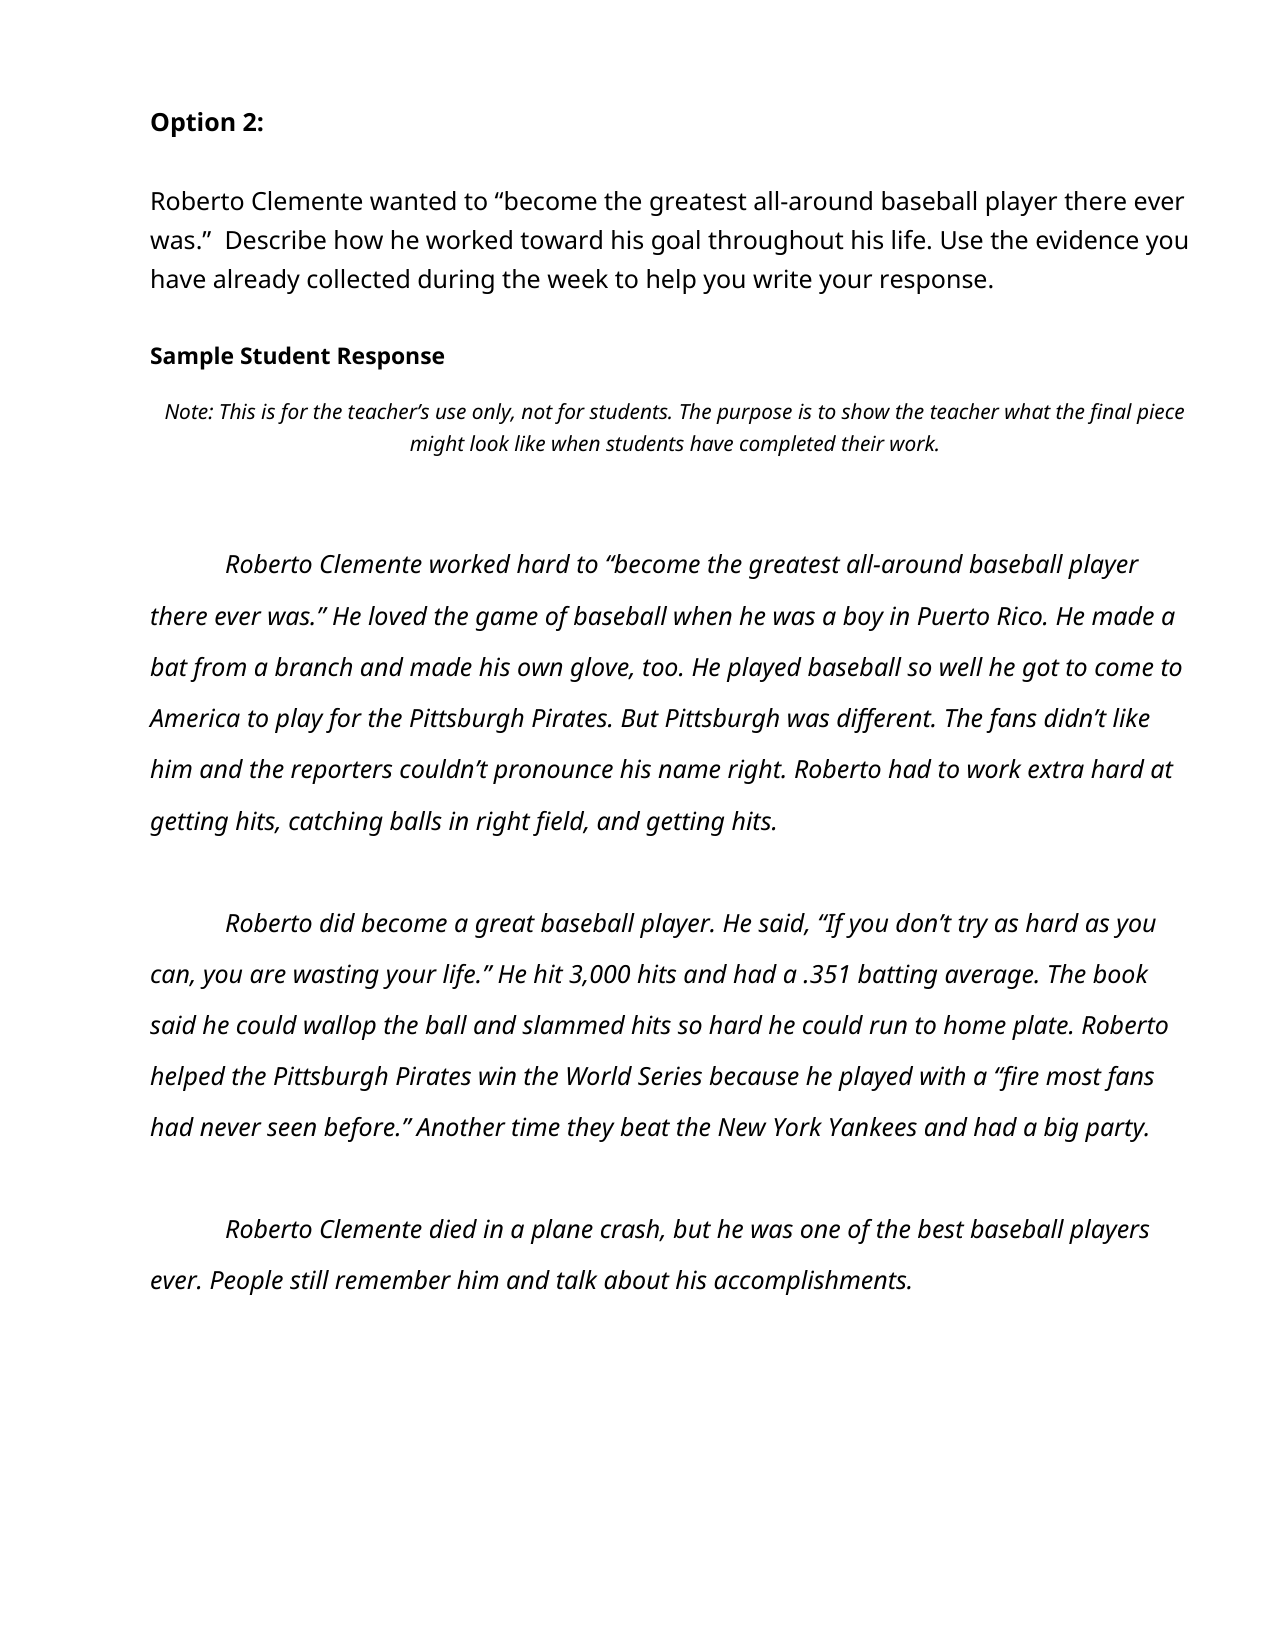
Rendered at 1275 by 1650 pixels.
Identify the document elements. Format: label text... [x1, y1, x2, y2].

text Roberto Clemente wanted to “become the greatest all-around baseball player there ever was.” Describe how he worked toward his goal throughout his life. Use the evidence you have already collected during the week to help you write your response. [150, 183, 1200, 296]
text Sample Student Response [150, 340, 1200, 371]
text Roberto Clemente worked hard to “become the greatest all-around baseball player there ever was.” He loved the game of baseball when he was a boy in Puerto Rico. He made a bat from a branch and made his own glove, too. He played baseball so well he got to come to America to play for the Pittsburgh Pirates. But Pittsburgh was different. The fans didn’t like him and the reporters couldn’t pronounce his name right. Roberto had to work extra hard at getting hits, catching balls in right field, and getting hits. [150, 483, 1200, 837]
text Note: This is for the teacher’s use only, not for students. The purpose is to show the teacher what the final piece might look like when students have completed their work. [150, 397, 1200, 458]
text Roberto did become a great baseball player. He said, “If you don’t try as hard as you can, you are wasting your life.” He hit 3,000 hits and had a .351 batting average. The book said he could wallop the ball and slammed hits so hard he could run to home plate. Roberto helped the Pittsburgh Pirates win the World Series because he played with a “fire most fans had never seen before.” Another time they beat the New York Yankees and had a big party. [150, 905, 1200, 1143]
text Option 2: [150, 105, 1200, 139]
text Roberto Clemente died in a plane crash, but he was one of the best baseball players ever. People still remember him and talk about his accomplishments. [150, 1211, 1200, 1297]
